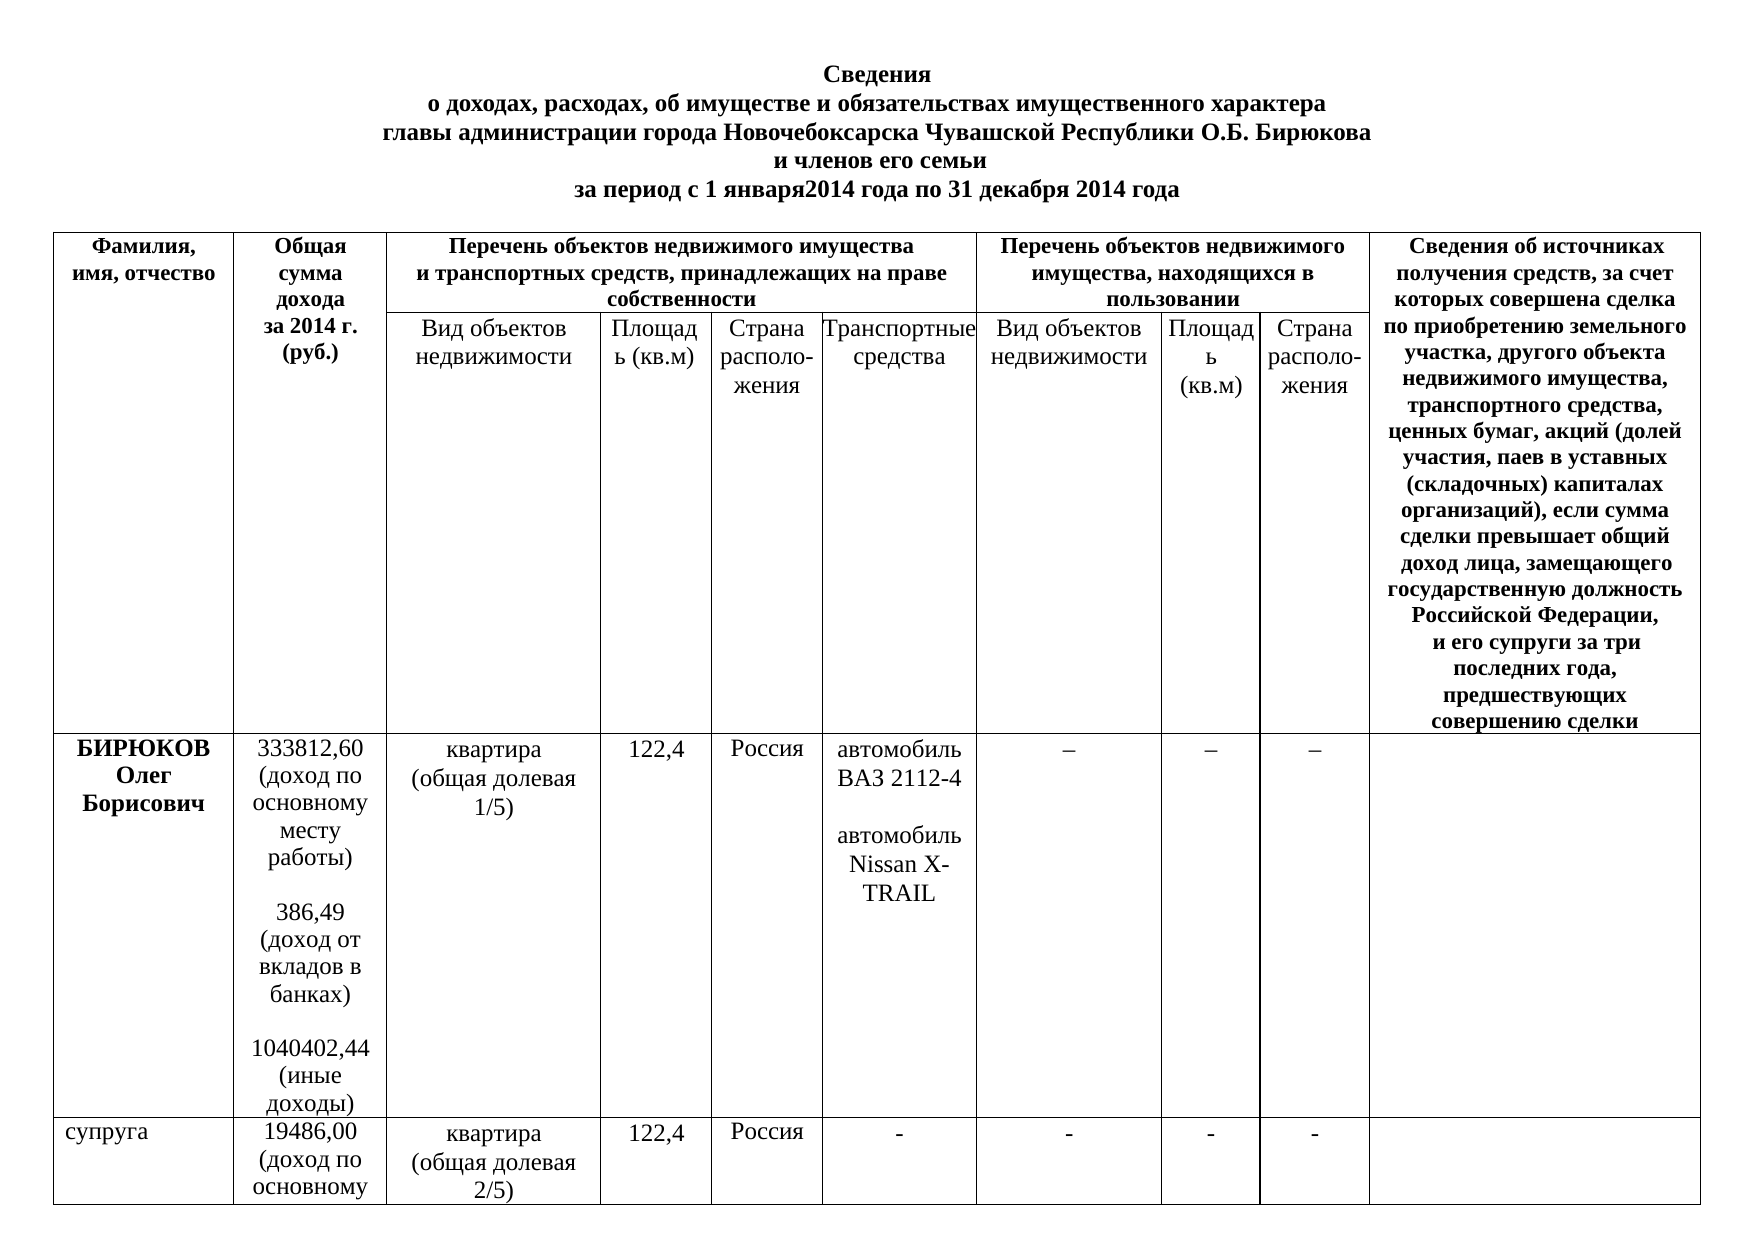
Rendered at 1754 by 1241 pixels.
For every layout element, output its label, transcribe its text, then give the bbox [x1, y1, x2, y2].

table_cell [387, 1118, 600, 1204]
table_cell супруга [54, 1118, 233, 1204]
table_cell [234, 1118, 386, 1204]
table_cell Площадь (кв.м) [601, 313, 711, 733]
table_cell [1370, 1118, 1700, 1204]
text и членов его семьи [59, 145, 1695, 174]
table_header Перечень объектов недвижимого имущества и транспортных средств, принадлежащих на праве собственности [387, 233, 976, 312]
table_cell – [1261, 734, 1369, 1117]
table_cell Вид объектов недвижимости [387, 313, 600, 733]
table_cell Вид объектов недвижимости [977, 313, 1161, 733]
table_cell 333812,60 (доход по основному месту работы) 386,49 (доход от вкладов в банках) 1040402,44 (иные доходы) [234, 734, 386, 1117]
text за период с 1 января2014 года по 31 декабря 2014 года [59, 174, 1695, 203]
table_cell Россия [712, 1118, 822, 1204]
table_cell - [977, 1118, 1161, 1204]
table_cell - [823, 1118, 976, 1204]
table_cell 122,4 [601, 1118, 711, 1204]
table_cell Россия [712, 734, 822, 1117]
table_cell 122,4 [601, 734, 711, 1117]
table_cell – [977, 734, 1161, 1117]
table_cell - [1162, 1118, 1259, 1204]
table_header Фамилия, имя, отчество [54, 233, 233, 733]
table_header Сведения об источниках получения средств, за счет которых совершена сделка по приобретению земельного участка, другого объекта недвижимого имущества, транспортного средства, ценных бумаг, акций (долей участия, паев в уставных (складочных) капиталах организаций), если сумма сделки превышает общий доход лица, замещающего государственную должность Российской Федерации, и его супруги за три последних года, предшествующих совершению сделки [1370, 233, 1700, 733]
table_cell Транспортные средства [823, 313, 976, 733]
table_cell Страна располо- жения [1261, 313, 1369, 733]
table_cell Страна располо-жения [712, 313, 822, 733]
table_cell - [1261, 1118, 1369, 1204]
text Сведения [59, 59, 1695, 88]
table_header Общая сумма дохода за 2014 г. (руб.) [234, 233, 386, 733]
table_cell автомобиль ВАЗ 2112-4 автомобиль Nissan X-TRAIL [823, 734, 976, 1117]
text о доходах, расходах, об имуществе и обязательствах имущественного характера [59, 88, 1695, 117]
table_cell БИРЮКОВ Олег Борисович [54, 734, 233, 1117]
text главы администрации города Новочебоксарска Чувашской Республики О.Б. Бирюкова [59, 117, 1695, 145]
table_cell – [1162, 734, 1259, 1117]
table_cell [1370, 734, 1700, 1117]
table_cell Площадь (кв.м) [1162, 313, 1259, 733]
table_cell квартира (общая долевая 1/5) [387, 734, 600, 1117]
table_header Перечень объектов недвижимого имущества, находящихся в пользовании [977, 233, 1369, 312]
